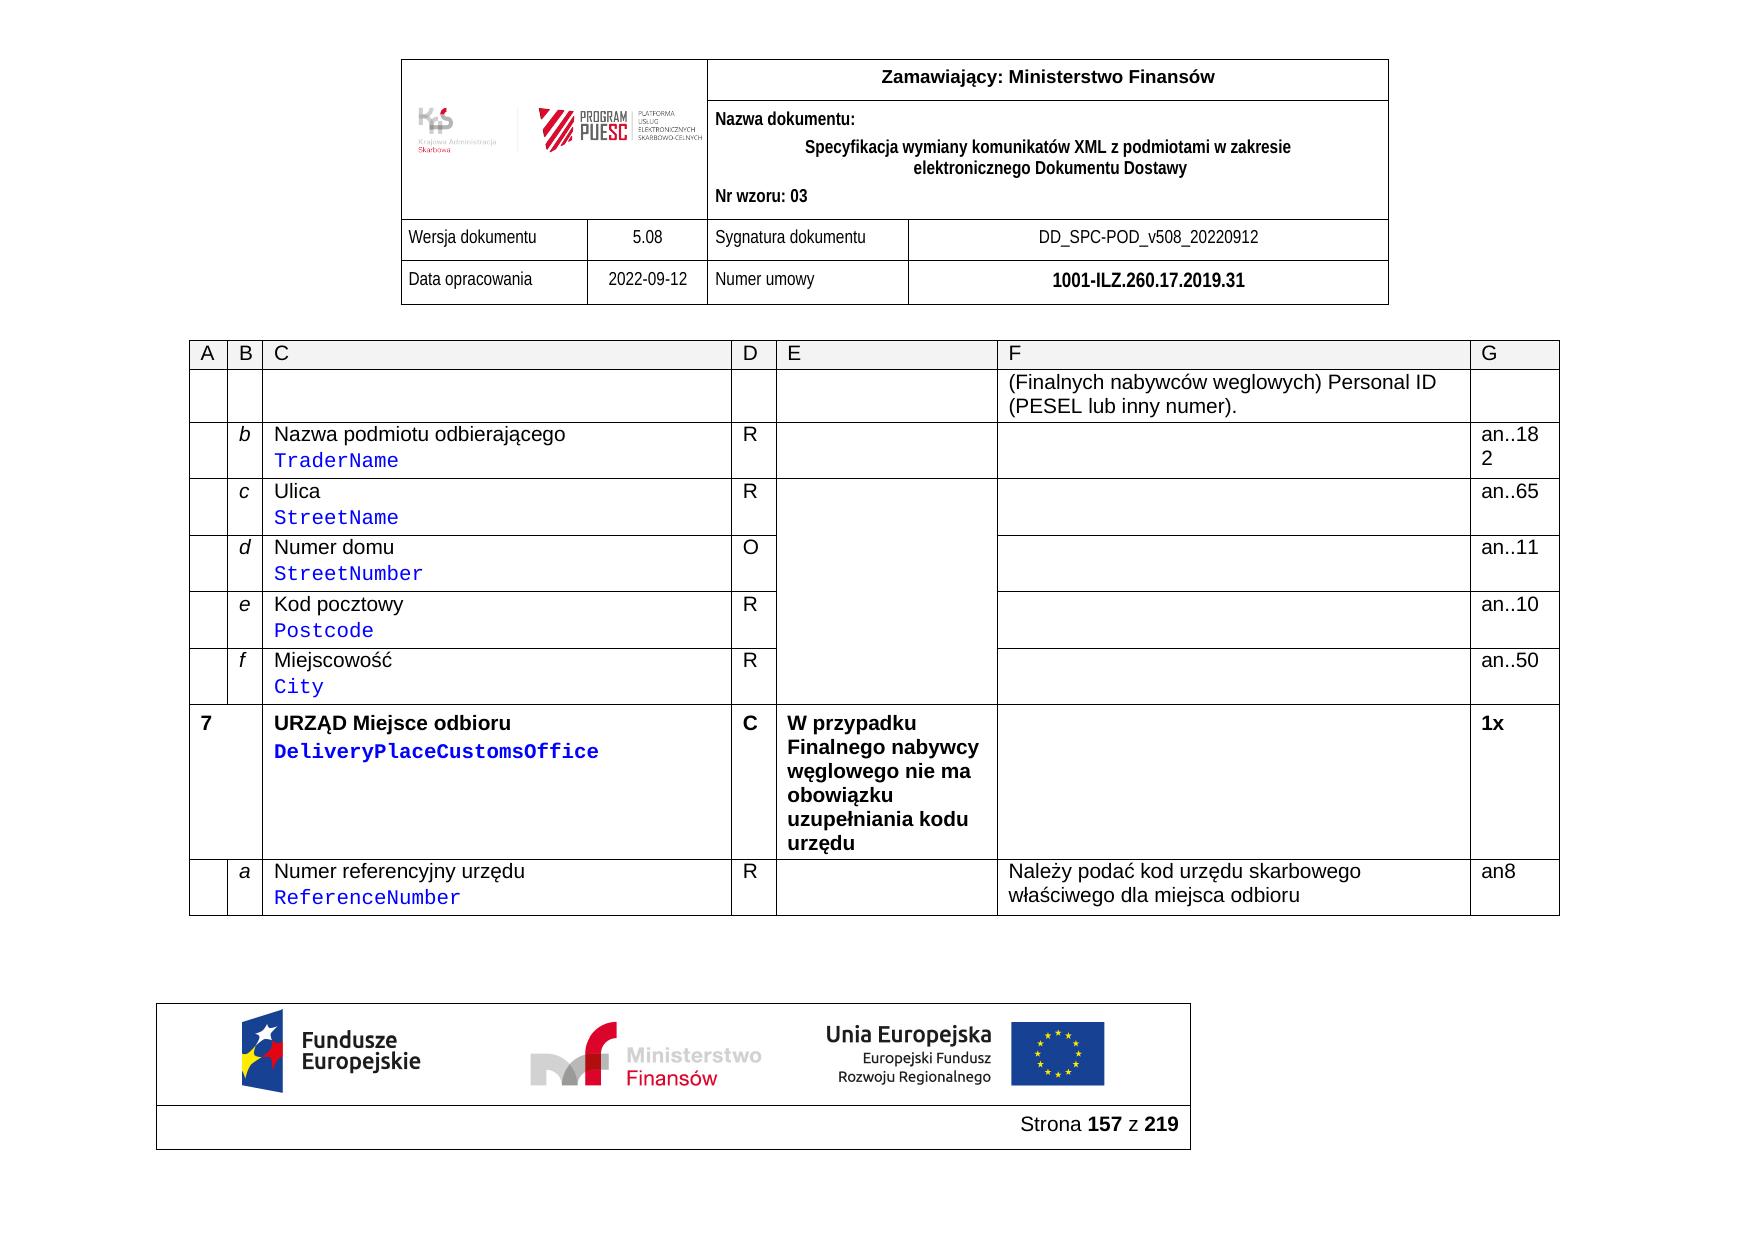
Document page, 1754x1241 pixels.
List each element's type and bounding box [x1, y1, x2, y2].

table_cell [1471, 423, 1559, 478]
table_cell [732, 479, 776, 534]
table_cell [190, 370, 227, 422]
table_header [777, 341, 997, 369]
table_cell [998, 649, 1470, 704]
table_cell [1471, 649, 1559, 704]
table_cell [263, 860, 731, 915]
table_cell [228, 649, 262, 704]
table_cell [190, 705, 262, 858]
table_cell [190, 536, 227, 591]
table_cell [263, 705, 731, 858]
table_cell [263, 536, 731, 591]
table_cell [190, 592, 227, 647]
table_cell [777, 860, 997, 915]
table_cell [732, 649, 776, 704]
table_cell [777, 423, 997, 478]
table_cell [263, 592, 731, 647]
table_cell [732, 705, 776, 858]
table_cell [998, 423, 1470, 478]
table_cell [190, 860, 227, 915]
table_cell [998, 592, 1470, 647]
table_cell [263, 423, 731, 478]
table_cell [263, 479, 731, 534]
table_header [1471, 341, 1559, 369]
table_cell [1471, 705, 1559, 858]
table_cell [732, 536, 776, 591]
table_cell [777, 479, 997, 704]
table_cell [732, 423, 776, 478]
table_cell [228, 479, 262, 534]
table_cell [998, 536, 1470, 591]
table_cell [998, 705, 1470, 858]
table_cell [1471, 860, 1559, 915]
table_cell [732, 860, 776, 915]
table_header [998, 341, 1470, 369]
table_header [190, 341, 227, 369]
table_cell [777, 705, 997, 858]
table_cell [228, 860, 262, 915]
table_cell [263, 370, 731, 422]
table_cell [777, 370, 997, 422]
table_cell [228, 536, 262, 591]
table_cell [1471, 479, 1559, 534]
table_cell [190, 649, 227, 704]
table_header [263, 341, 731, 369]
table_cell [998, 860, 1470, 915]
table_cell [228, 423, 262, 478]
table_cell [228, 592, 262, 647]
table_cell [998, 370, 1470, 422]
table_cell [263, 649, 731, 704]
picture [408, 97, 702, 163]
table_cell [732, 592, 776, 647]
picture [242, 1009, 1105, 1093]
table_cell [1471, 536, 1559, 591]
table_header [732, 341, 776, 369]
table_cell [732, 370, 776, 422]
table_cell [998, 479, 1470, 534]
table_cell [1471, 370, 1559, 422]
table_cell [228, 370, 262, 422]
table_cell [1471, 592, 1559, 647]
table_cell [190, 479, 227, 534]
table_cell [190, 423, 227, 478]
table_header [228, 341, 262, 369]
